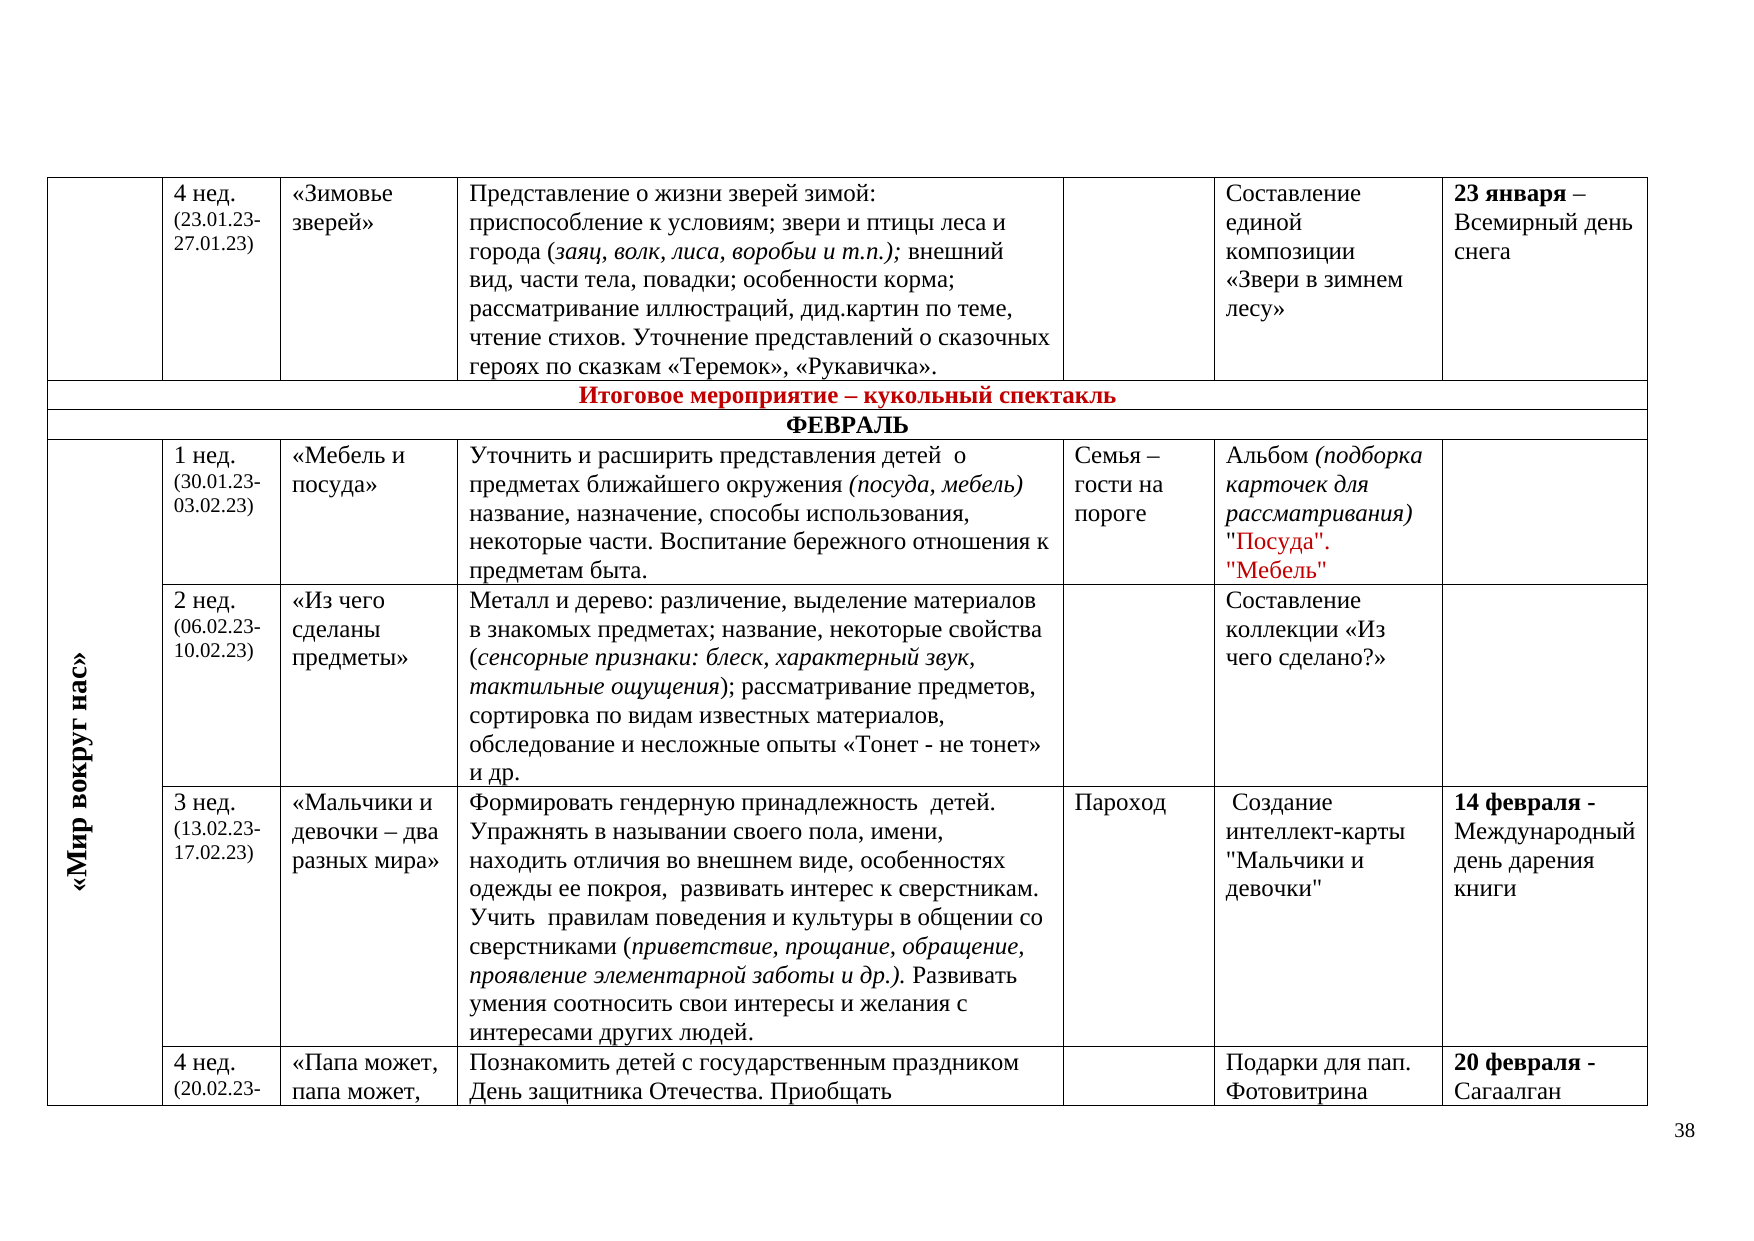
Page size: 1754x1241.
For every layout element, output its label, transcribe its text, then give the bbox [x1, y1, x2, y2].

table_cell Альбом (подборка карточек для рассматривания) "Посуда". "Мебель" [1215, 440, 1442, 584]
table_cell 1 нед. (30.01.23-03.02.23) [163, 440, 280, 584]
table_cell Семья – гости на пороге [1064, 440, 1214, 584]
table_cell [1443, 585, 1647, 786]
table_cell «Мир вокруг нас» [48, 440, 162, 1104]
table_cell Составление единой композиции «Звери в зимнем лесу» [1215, 178, 1442, 379]
table_cell 23 января –Всемирный день снега [1443, 178, 1647, 379]
table_cell Представление о жизни зверей зимой: приспособление к условиям; звери и птицы леса и города (заяц, волк, лиса, воробьи и т.п.); внешний вид, части тела, повадки; особенности корма; рассматривание иллюстраций, дид.картин по теме, чтение стихов. Уточнение представлений о сказочных героях по сказкам «Теремок», «Рукавичка». [458, 178, 1063, 379]
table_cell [1215, 1047, 1442, 1104]
table_cell Пароход [1064, 787, 1214, 1046]
table_cell [1064, 1047, 1214, 1104]
table_cell «Из чего сделаны предметы» [281, 585, 457, 786]
table_cell [1064, 178, 1214, 379]
table_cell [1443, 440, 1647, 584]
table_cell Составление коллекции «Из чего сделано?» [1215, 585, 1442, 786]
table_cell 2 нед. (06.02.23-10.02.23) [163, 585, 280, 786]
table_cell «Мебель и посуда» [281, 440, 457, 584]
table_cell Итоговое мероприятие – кукольный спектакль [48, 381, 1647, 409]
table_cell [1443, 1047, 1647, 1104]
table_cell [163, 1047, 280, 1104]
table_cell Формировать гендерную принадлежность детей. Упражнять в назывании своего пола, имени, находить отличия во внешнем виде, особенностях одежды ее покроя, развивать интерес к сверстникам. Учить правилам поведения и культуры в общении со сверстниками (приветствие, прощание, обращение, проявление элементарной заботы и др.). Развивать умения соотносить свои интересы и желания с интересами других людей. [458, 787, 1063, 1046]
table_cell Создание интеллект-карты "Мальчики и девочки" [1215, 787, 1442, 1046]
table_cell 3 нед. (13.02.23-17.02.23) [163, 787, 280, 1046]
table_cell ФЕВРАЛЬ [48, 410, 1647, 439]
table_cell [1064, 585, 1214, 786]
table_cell Уточнить и расширить представления детей о предметах ближайшего окружения (посуда, мебель) название, назначение, способы использования, некоторые части. Воспитание бережного отношения к предметам быта. [458, 440, 1063, 584]
table_cell «Мальчики и девочки – два разных мира» [281, 787, 457, 1046]
table_cell «Зимовье зверей» [281, 178, 457, 379]
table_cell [458, 1047, 1063, 1104]
table_cell 4 нед. (23.01.23-27.01.23) [163, 178, 280, 379]
table_cell 14 февраля - Международный день дарения книги [1443, 787, 1647, 1046]
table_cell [281, 1047, 457, 1104]
table_cell Металл и дерево: различение, выделение материалов в знакомых предметах; название, некоторые свойства (сенсорные признаки: блеск, характерный звук, тактильные ощущения); рассматривание предметов, сортировка по видам известных материалов, обследование и несложные опыты «Тонет - не тонет» и др. [458, 585, 1063, 786]
